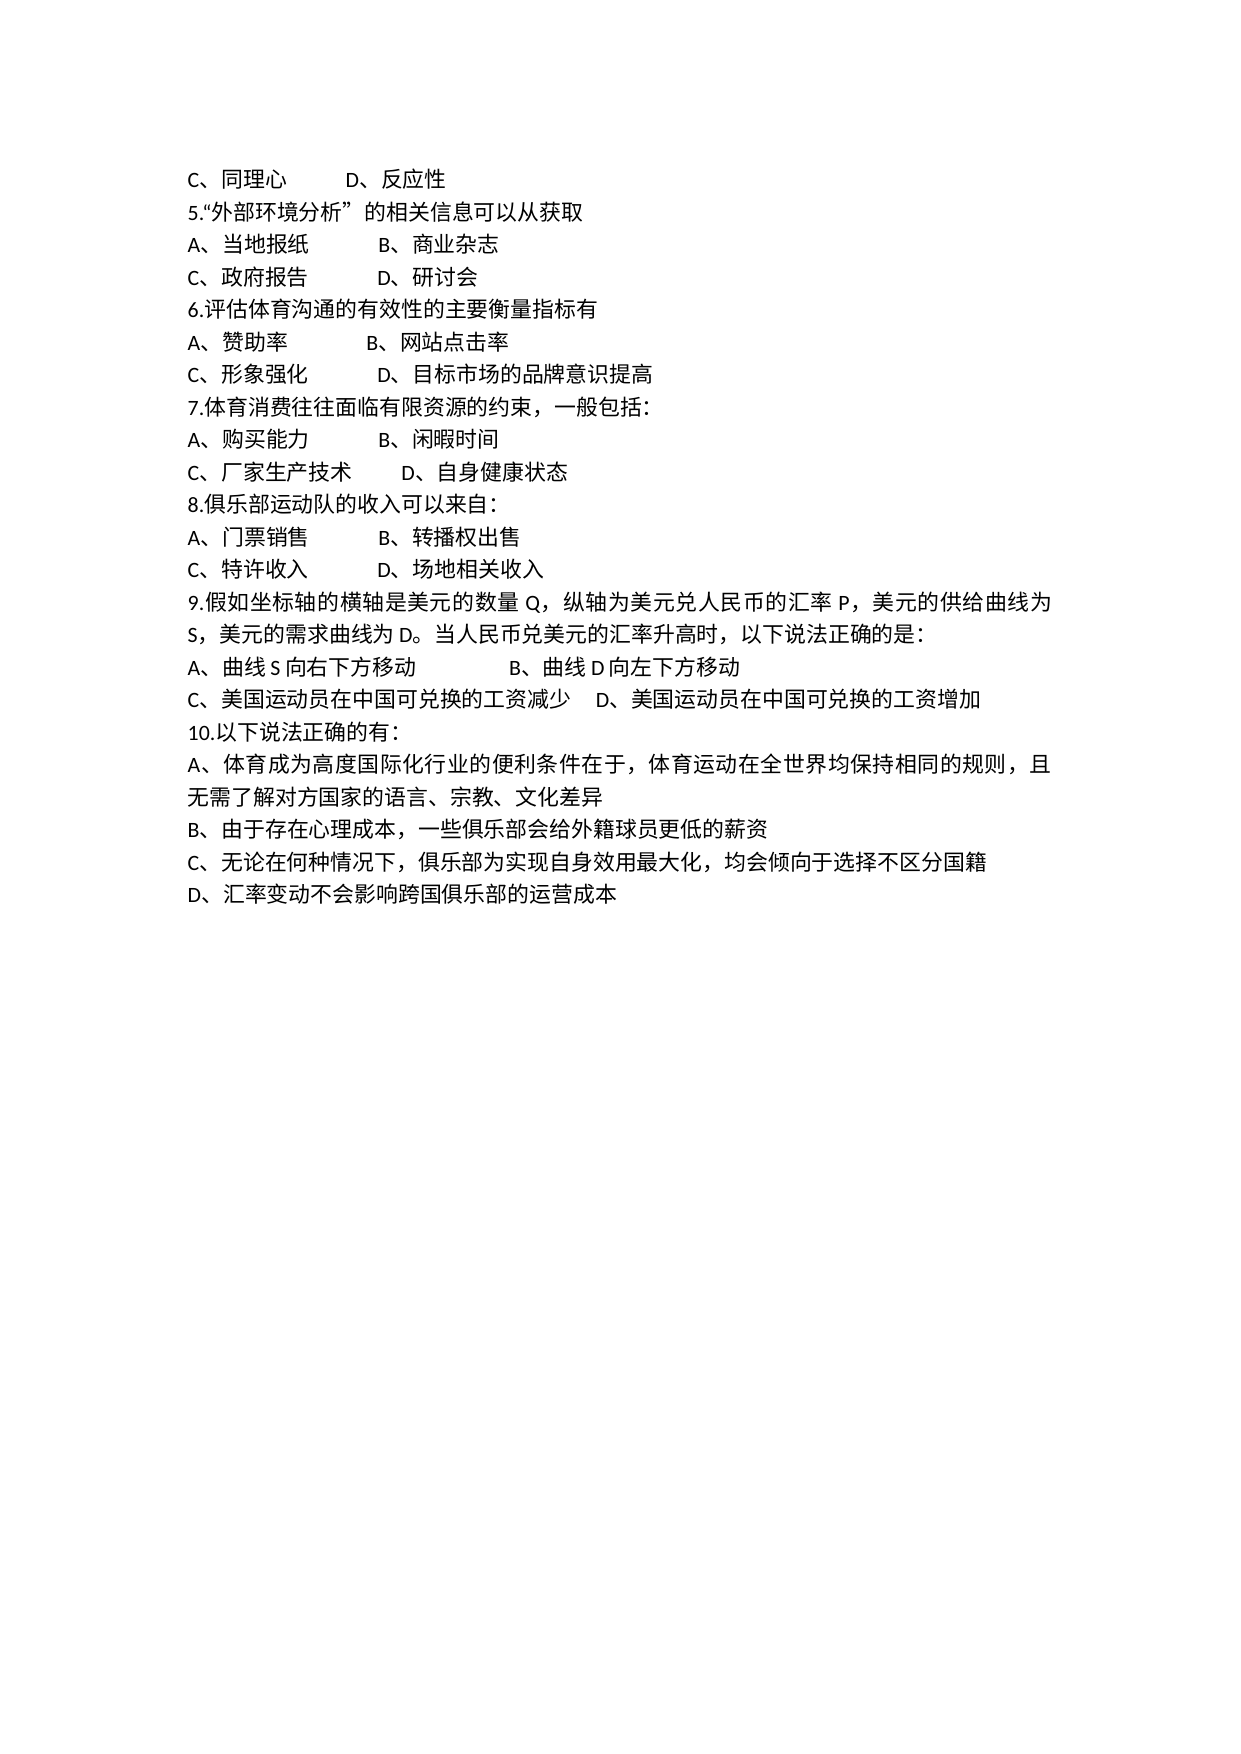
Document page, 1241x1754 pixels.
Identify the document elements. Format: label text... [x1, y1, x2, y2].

text B、由于存在心理成本，一些俱乐部会给外籍球员更低的薪资 [187, 812, 1053, 844]
text C、厂家生产技术 D、自身健康状态 [187, 454, 1053, 487]
text A、购买能力 B、闲暇时间 [187, 422, 1053, 454]
text C、同理心 D、反应性 [187, 162, 1053, 194]
text 6.评估体育沟通的有效性的主要衡量指标有 [187, 292, 1053, 324]
text 5.“外部环境分析”的相关信息可以从获取 [187, 194, 1053, 227]
text A、体育成为高度国际化行业的便利条件在于，体育运动在全世界均保持相同的规则，且无需了解对方国家的语言、宗教、文化差异 [187, 747, 1053, 812]
text C、形象强化 D、目标市场的品牌意识提高 [187, 357, 1053, 389]
text 9.假如坐标轴的横轴是美元的数量Q，纵轴为美元兑人民币的汇率P，美元的供给曲线为S，美元的需求曲线为D。当人民币兑美元的汇率升高时，以下说法正确的是： [187, 584, 1053, 649]
text C、美国运动员在中国可兑换的工资减少 D、美国运动员在中国可兑换的工资增加 [187, 682, 1053, 714]
text 8.俱乐部运动队的收入可以来自： [187, 487, 1053, 519]
text C、政府报告 D、研讨会 [187, 259, 1053, 292]
text A、曲线S向右下方移动 B、曲线D向左下方移动 [187, 649, 1053, 682]
text C、特许收入 D、场地相关收入 [187, 552, 1053, 584]
text A、门票销售 B、转播权出售 [187, 519, 1053, 552]
text C、无论在何种情况下，俱乐部为实现自身效用最大化，均会倾向于选择不区分国籍 [187, 844, 1053, 877]
text 7.体育消费往往面临有限资源的约束，一般包括： [187, 389, 1053, 422]
text 10.以下说法正确的有： [187, 714, 1053, 747]
text A、当地报纸 B、商业杂志 [187, 227, 1053, 259]
text D、汇率变动不会影响跨国俱乐部的运营成本 [187, 877, 1053, 909]
text A、赞助率 B、网站点击率 [187, 324, 1053, 357]
